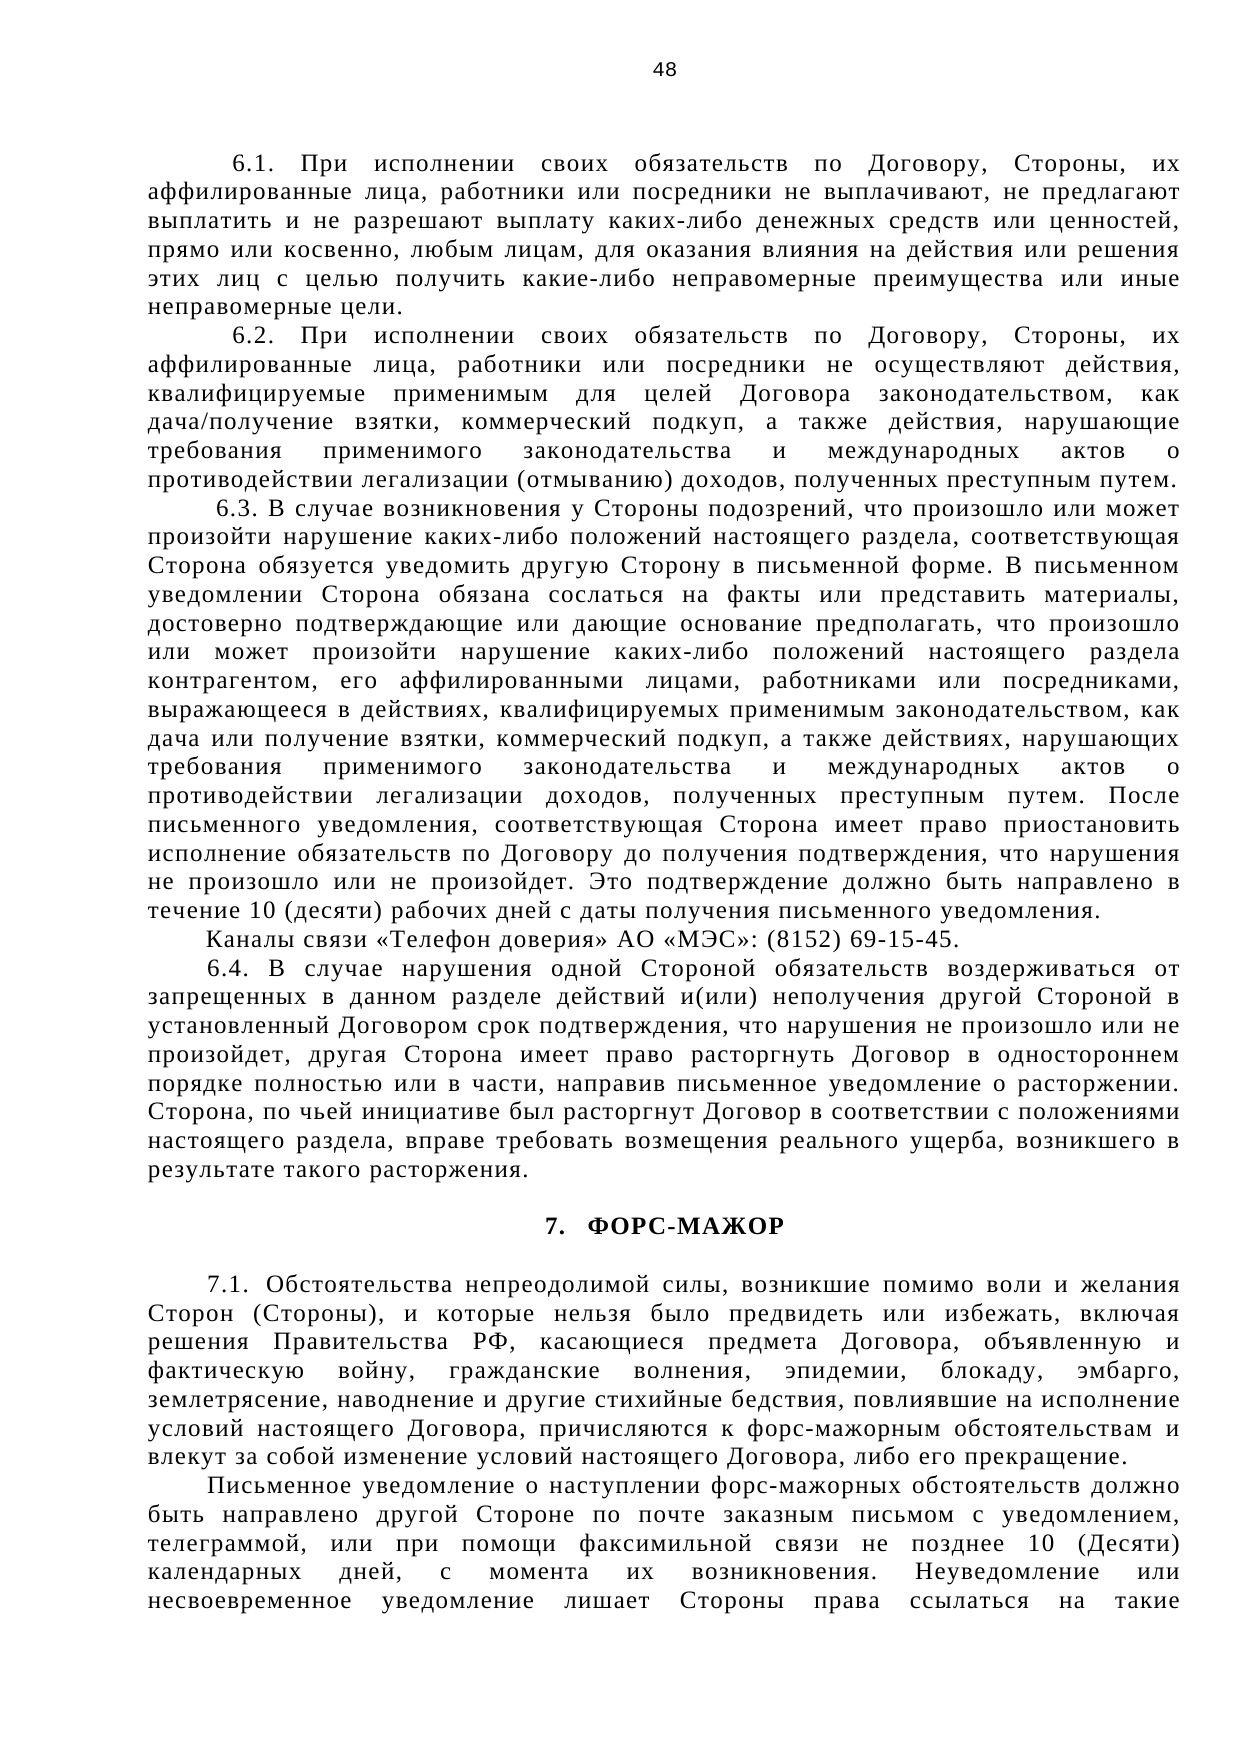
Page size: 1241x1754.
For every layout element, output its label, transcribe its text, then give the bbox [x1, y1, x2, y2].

text Каналы связи «Телефон доверия» АО «МЭС»: (8152) 69-15-45. [190, 924, 1181, 953]
text 6.1. При исполнении своих обязательств по Договору, Стороны, их аффилированные лица, работники или посредники не выплачивают, не предлагают выплатить и не разрешают выплату каких-либо денежных средств или ценностей, прямо или косвенно, любым лицам, для оказания влияния на действия или решения этих лиц с целью получить какие-либо неправомерные преимущества или иные неправомерные цели. [148, 148, 1181, 320]
text 6.4. В случае нарушения одной Стороной обязательств воздерживаться от запрещенных в данном разделе действий и(или) неполучения другой Стороной в установленный Договором срок подтверждения, что нарушения не произошло или не произойдет, другая Сторона имеет право расторгнуть Договор в одностороннем порядке полностью или в части, направив письменное уведомление о расторжении. Сторона, по чьей инициативе был расторгнут Договор в соответствии с положениями настоящего раздела, вправе требовать возмещения реального ущерба, возникшего в результате такого расторжения. [148, 953, 1181, 1183]
text 6.3. В случае возникновения у Стороны подозрений, что произошло или может произойти нарушение каких-либо положений настоящего раздела, соответствующая Сторона обязуется уведомить другую Сторону в письменной форме. В письменном уведомлении Сторона обязана сослаться на факты или представить материалы, достоверно подтверждающие или дающие основание предполагать, что произошло или может произойти нарушение каких-либо положений настоящего раздела контрагентом, его аффилированными лицами, работниками или посредниками, выражающееся в действиях, квалифицируемых применимым законодательством, как дача или получение взятки, коммерческий подкуп, а также действиях, нарушающих требования применимого законодательства и международных актов о противодействии легализации доходов, полученных преступным путем. После письменного уведомления, соответствующая Сторона имеет право приостановить исполнение обязательств по Договору до получения подтверждения, что нарушения не произошло или не произойдет. Это подтверждение должно быть направлено в течение 10 (десяти) рабочих дней с даты получения письменного уведомления. [148, 493, 1181, 924]
list Обстоятельства непреодолимой силы, возникшие помимо воли и желания Сторон (Стороны), и которые нельзя было предвидеть или избежать, включая решения Правительства РФ, касающиеся предмета Договора, объявленную и фактическую войну, гражданские волнения, эпидемии, блокаду, эмбарго, землетрясение, наводнение и другие стихийные бедствия, повлиявшие на исполнение условий настоящего Договора, причисляются к форс-мажорным обстоятельствам и влекут за собой изменение условий настоящего Договора, либо его прекращение. [148, 1269, 1181, 1470]
text 6.2. При исполнении своих обязательств по Договору, Стороны, их аффилированные лица, работники или посредники не осуществляют действия, квалифицируемые применимым для целей Договора законодательством, как дача/получение взятки, коммерческий подкуп, а также действия, нарушающие требования применимого законодательства и международных актов о противодействии легализации (отмыванию) доходов, полученных преступным путем. [148, 320, 1181, 493]
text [148, 1470, 1181, 1614]
list ФОРС-МАЖОР [148, 1211, 1181, 1240]
